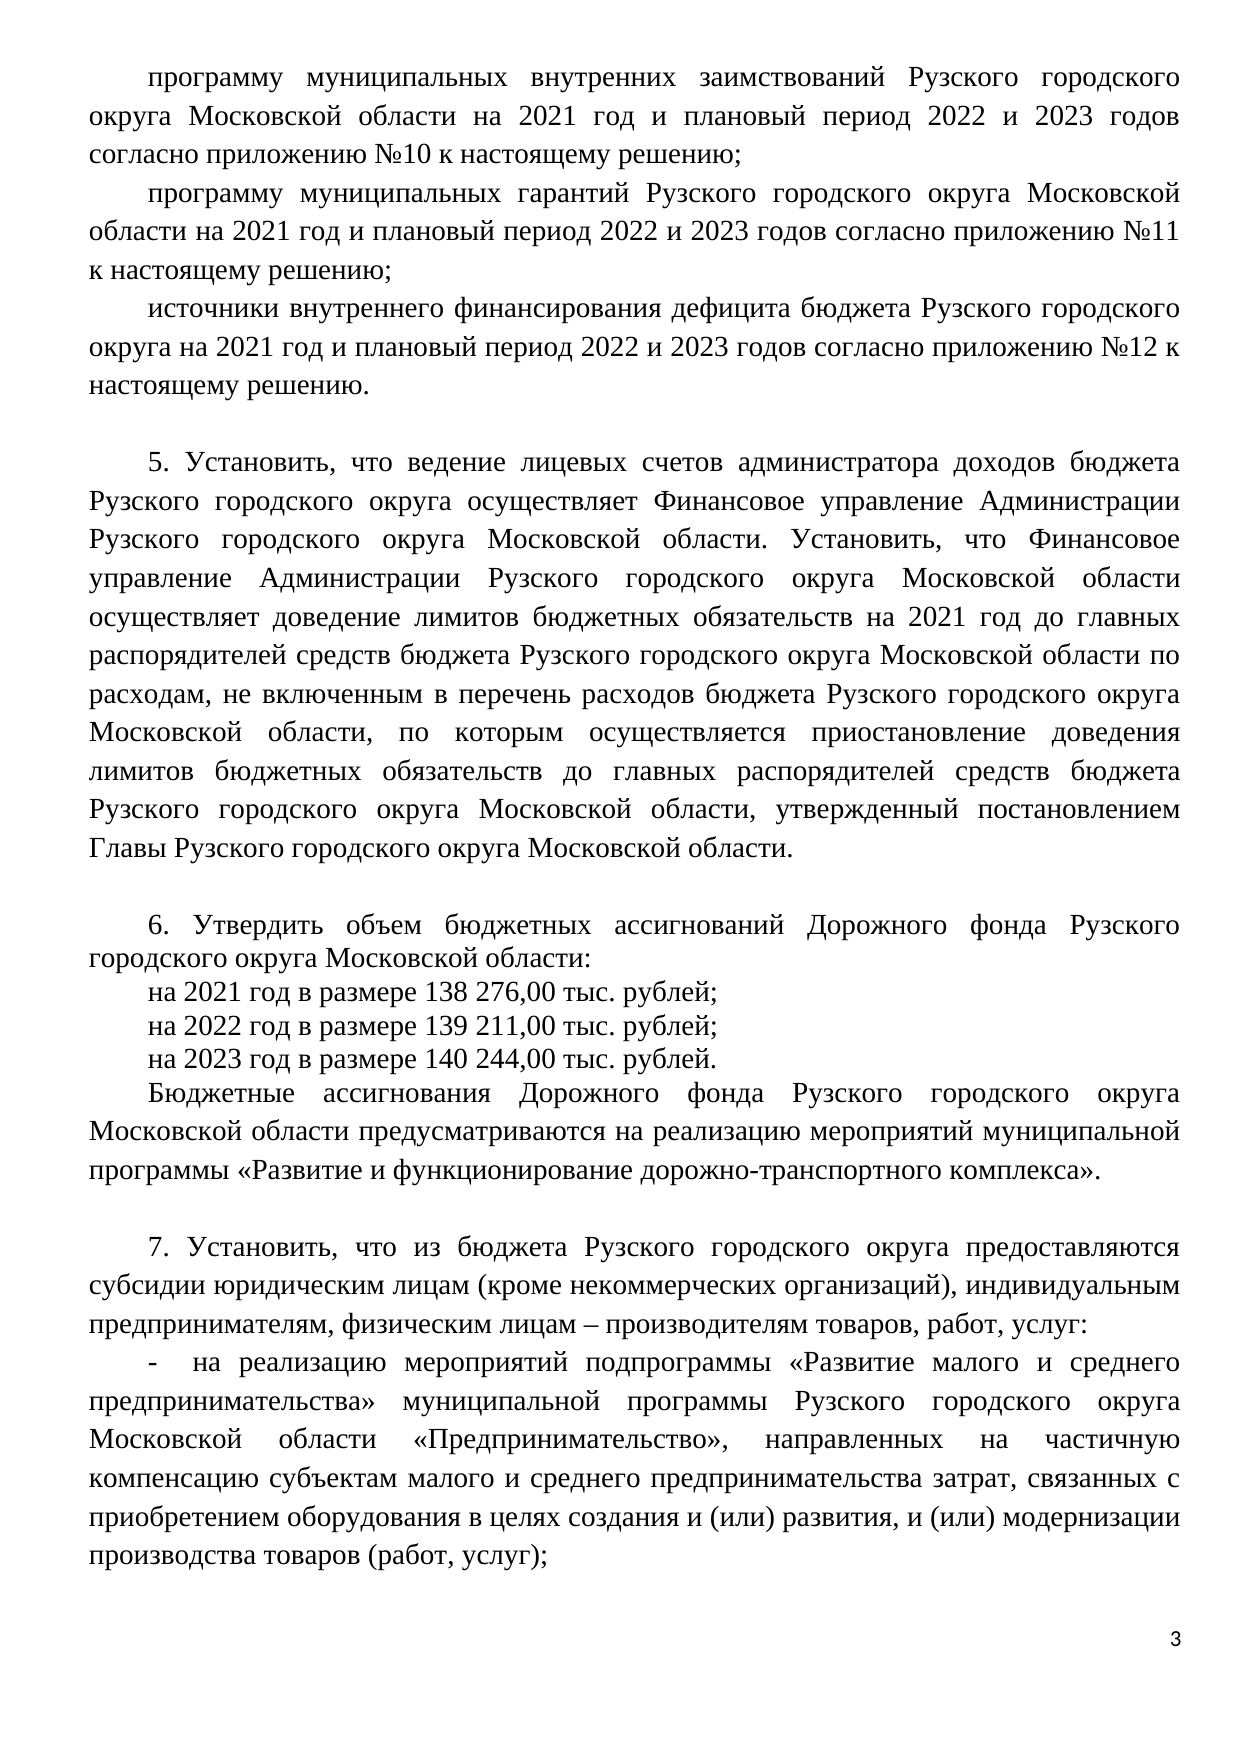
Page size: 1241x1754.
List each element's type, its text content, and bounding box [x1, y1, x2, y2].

text программу муниципальных внутренних заимствований Рузского городского округа Московской области на 2021 год и плановый период 2022 и 2023 годов согласно приложению №10 к настоящему решению; [89, 59, 1181, 170]
text 7. Установить, что из бюджета Рузского городского округа предоставляются субсидии юридическим лицам (кроме некоммерческих организаций), индивидуальным предпринимателям, физическим лицам – производителям товаров, работ, услуг: [89, 1229, 1181, 1339]
text на 2022 год в размере 139 211,00 тыс. рублей; [89, 1008, 1181, 1041]
text - на реализацию мероприятий подпрограммы «Развитие малого и среднего предпринимательства» муниципальной программы Рузского городского округа Московской области «Предпринимательство», направленных на частичную компенсацию субъектам малого и среднего предпринимательства затрат, связанных с приобретением оборудования в целях создания и (или) развития, и (или) модернизации производства товаров (работ, услуг); [89, 1344, 1181, 1571]
text на 2021 год в размере 138 276,00 тыс. рублей; [89, 974, 1181, 1008]
text источники внутреннего финансирования дефицита бюджета Рузского городского округа на 2021 год и плановый период 2022 и 2023 годов согласно приложению №12 к настоящему решению. [89, 290, 1181, 401]
text 5. Установить, что ведение лицевых счетов администратора доходов бюджета Рузского городского округа осуществляет Финансовое управление Администрации Рузского городского округа Московской области. Установить, что Финансовое управление Администрации Рузского городского округа Московской области осуществляет доведение лимитов бюджетных обязательств на 2021 год до главных распорядителей средств бюджета Рузского городского округа Московской области по расходам, не включенным в перечень расходов бюджета Рузского городского округа Московской области, по которым осуществляется приостановление доведения лимитов бюджетных обязательств до главных распорядителей средств бюджета Рузского городского округа Московской области, утвержденный постановлением Главы Рузского городского округа Московской области. [89, 444, 1181, 863]
text 6. Утвердить объем бюджетных ассигнований Дорожного фонда Рузского городского округа Московской области: [89, 907, 1181, 974]
text Бюджетные ассигнования Дорожного фонда Рузского городского округа Московской области предусматриваются на реализацию мероприятий муниципальной программы «Развитие и функционирование дорожно-транспортного комплекса». [89, 1075, 1181, 1185]
text программу муниципальных гарантий Рузского городского округа Московской области на 2021 год и плановый период 2022 и 2023 годов согласно приложению №11 к настоящему решению; [89, 175, 1181, 285]
text на 2023 год в размере 140 244,00 тыс. рублей. [89, 1041, 1181, 1075]
